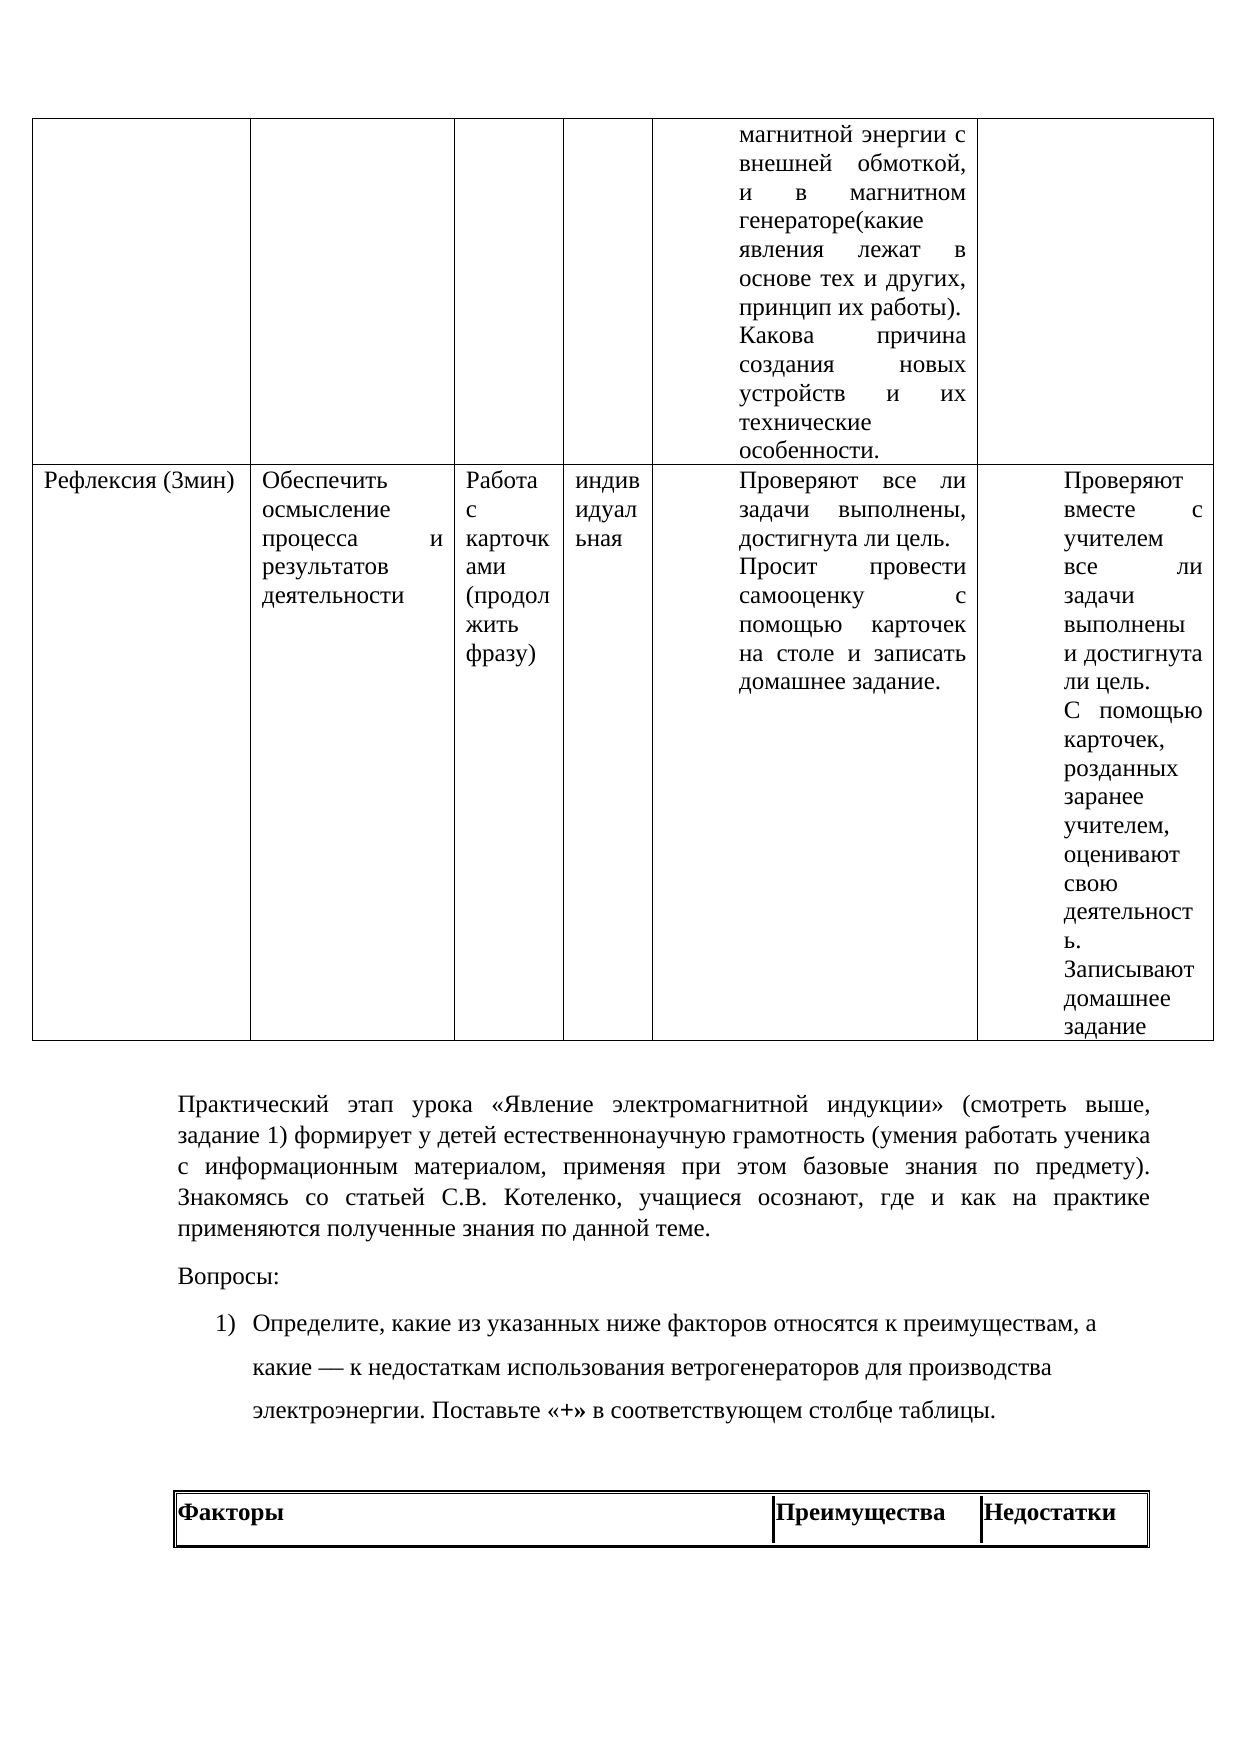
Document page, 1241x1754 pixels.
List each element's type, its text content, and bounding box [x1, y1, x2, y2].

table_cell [251, 119, 454, 464]
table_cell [653, 119, 977, 464]
table_header Факторы [177, 1494, 773, 1545]
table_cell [455, 119, 563, 464]
table_cell Работа с карточками (продолжить фразу) [455, 465, 563, 1040]
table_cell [33, 119, 250, 464]
table_header Преимущества [773, 1494, 981, 1545]
table_cell индивидуальная [564, 465, 652, 1040]
table_cell Обеспечить осмысление процесса и результатов деятельности [251, 465, 454, 1040]
text Практический этап урока «Явление электромагнитной индукции» (смотреть выше, задание 1) формирует у детей естественнонаучную грамотность (умения работать ученика с информационным материалом, применяя при этом базовые знания по предмету). Знакомясь со статьей С.В. Котеленко, учащиеся осознают, где и как на практике применяются полученные знания по данной теме. [177, 1089, 1152, 1242]
table_cell Рефлексия (3мин) [33, 465, 250, 1040]
text Вопросы: [177, 1261, 1152, 1289]
table_cell Проверяют все ли задачи выполнены, достигнута ли цель. Просит провести самооценку с помощью карточек на столе и записать домашнее задание. [653, 465, 977, 1040]
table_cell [564, 119, 652, 464]
table_cell Проверяют вместе с учителем все ли задачи выполнены и достигнута ли цель. С помощью карточек, розданных заранее учителем, оценивают свою деятельность. Записывают домашнее задание [978, 465, 1213, 1040]
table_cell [978, 119, 1213, 464]
list Определите, какие из указанных ниже факторов относятся к преимуществам, а какие –– к недостаткам использования ветрогенераторов для производства электроэнергии. Поставьте «+» в соответствующем столбце таблицы. [215, 1308, 1152, 1423]
table_header Недостатки [981, 1494, 1147, 1545]
